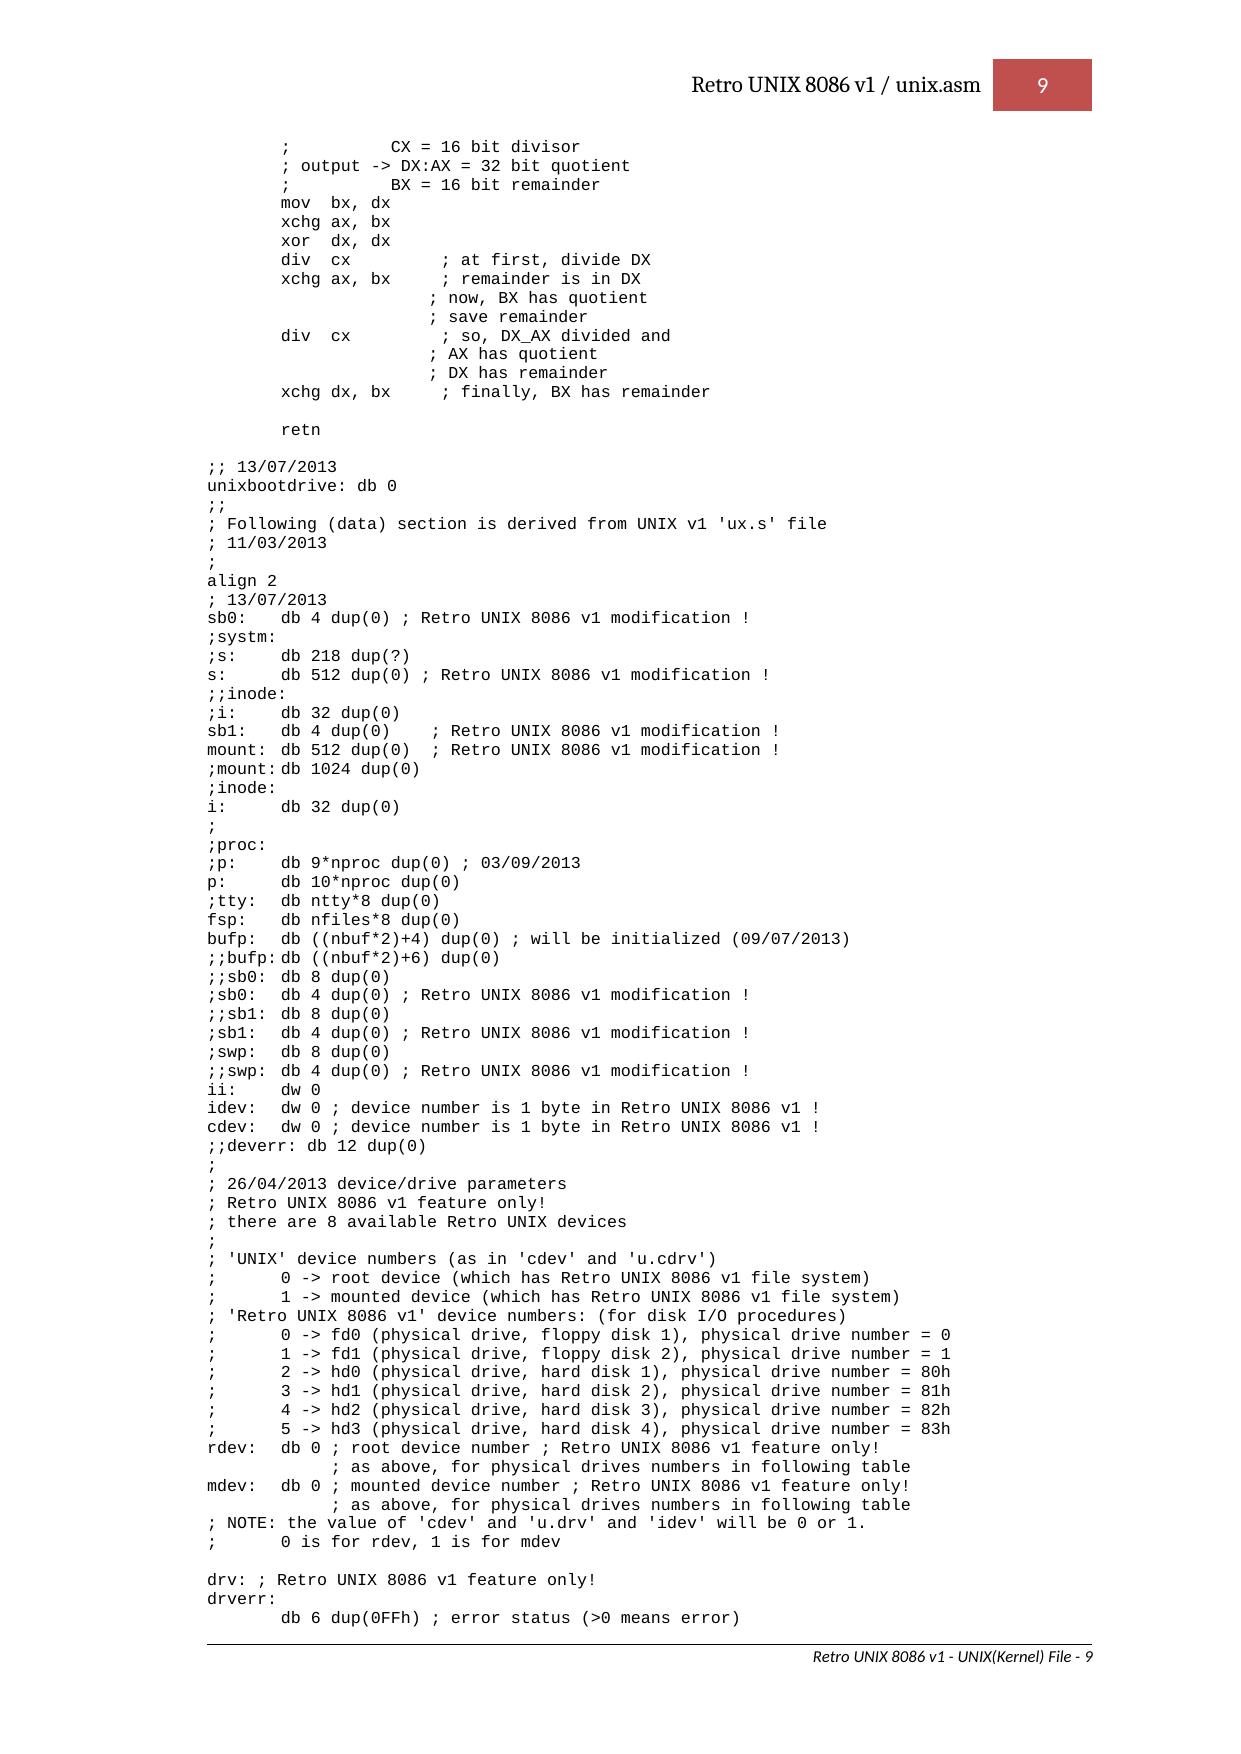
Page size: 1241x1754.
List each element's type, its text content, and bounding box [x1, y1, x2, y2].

text ; 1 -> mounted device (which has Retro UNIX 8086 v1 file system) [207, 1289, 1092, 1307]
text db 6 dup(0FFh) ; error status (>0 means error) [207, 1609, 1092, 1628]
text ; now, BX has quotient [207, 289, 1092, 308]
text ;s: db 218 dup(?) [207, 648, 1092, 666]
text ; there are 8 available Retro UNIX devices [207, 1213, 1092, 1232]
text idev: dw 0 ; device number is 1 byte in Retro UNIX 8086 v1 ! [207, 1100, 1092, 1119]
text p: db 10*nproc dup(0) [207, 874, 1092, 893]
text ; 2 -> hd0 (physical drive, hard disk 1), physical drive number = 80h [207, 1364, 1092, 1383]
text xchg dx, bx ; finally, BX has remainder [207, 384, 1092, 402]
text ; Following (data) section is derived from UNIX v1 'ux.s' file [207, 516, 1092, 534]
text retn [207, 421, 1092, 440]
text ;;swp: db 4 dup(0) ; Retro UNIX 8086 v1 modification ! [207, 1062, 1092, 1081]
text ; 13/07/2013 [207, 591, 1092, 610]
text ;; [207, 497, 1092, 516]
text ;swp: db 8 dup(0) [207, 1043, 1092, 1062]
text mount: db 512 dup(0) ; Retro UNIX 8086 v1 modification ! [207, 742, 1092, 761]
text ; output -> DX:AX = 32 bit quotient [207, 157, 1092, 176]
text ; 11/03/2013 [207, 534, 1092, 553]
text ;sb0: db 4 dup(0) ; Retro UNIX 8086 v1 modification ! [207, 987, 1092, 1006]
text ; 0 -> fd0 (physical drive, floppy disk 1), physical drive number = 0 [207, 1326, 1092, 1345]
text div cx ; at first, divide DX [207, 252, 1092, 271]
text ;;sb1: db 8 dup(0) [207, 1006, 1092, 1025]
text ;tty: db ntty*8 dup(0) [207, 893, 1092, 912]
text ; [207, 1232, 1092, 1251]
text ; save remainder [207, 308, 1092, 327]
text drverr: [207, 1590, 1092, 1609]
text mdev: db 0 ; mounted device number ; Retro UNIX 8086 v1 feature only! [207, 1477, 1092, 1496]
text ; [207, 553, 1092, 572]
text ; [207, 1157, 1092, 1176]
text div cx ; so, DX_AX divided and [207, 327, 1092, 346]
text unixbootdrive: db 0 [207, 478, 1092, 497]
text ; DX has remainder [207, 365, 1092, 384]
text i: db 32 dup(0) [207, 798, 1092, 817]
text ; as above, for physical drives numbers in following table [207, 1496, 1092, 1515]
text ;;deverr: db 12 dup(0) [207, 1138, 1092, 1157]
text xor dx, dx [207, 233, 1092, 252]
text ;i: db 32 dup(0) [207, 704, 1092, 723]
text ;proc: [207, 836, 1092, 855]
text sb0: db 4 dup(0) ; Retro UNIX 8086 v1 modification ! [207, 610, 1092, 629]
text ; 26/04/2013 device/drive parameters [207, 1176, 1092, 1194]
text sb1: db 4 dup(0) ; Retro UNIX 8086 v1 modification ! [207, 723, 1092, 742]
text ; as above, for physical drives numbers in following table [207, 1458, 1092, 1477]
text ;; 13/07/2013 [207, 459, 1092, 478]
text ; AX has quotient [207, 346, 1092, 365]
text ; CX = 16 bit divisor [207, 138, 1092, 157]
text ; Retro UNIX 8086 v1 feature only! [207, 1194, 1092, 1213]
text ;;inode: [207, 685, 1092, 704]
text ; 5 -> hd3 (physical drive, hard disk 4), physical drive number = 83h [207, 1421, 1092, 1439]
text ;;sb0: db 8 dup(0) [207, 968, 1092, 987]
text mov bx, dx [207, 195, 1092, 214]
text xchg ax, bx [207, 214, 1092, 233]
text align 2 [207, 572, 1092, 591]
text ; 3 -> hd1 (physical drive, hard disk 2), physical drive number = 81h [207, 1383, 1092, 1402]
text ;mount: db 1024 dup(0) [207, 761, 1092, 779]
text ; BX = 16 bit remainder [207, 176, 1092, 195]
text cdev: dw 0 ; device number is 1 byte in Retro UNIX 8086 v1 ! [207, 1119, 1092, 1138]
text ; 'UNIX' device numbers (as in 'cdev' and 'u.cdrv') [207, 1251, 1092, 1270]
text s: db 512 dup(0) ; Retro UNIX 8086 v1 modification ! [207, 666, 1092, 685]
text ii: dw 0 [207, 1081, 1092, 1100]
text ; 0 is for rdev, 1 is for mdev [207, 1534, 1092, 1553]
text ;sb1: db 4 dup(0) ; Retro UNIX 8086 v1 modification ! [207, 1025, 1092, 1043]
text ;inode: [207, 779, 1092, 798]
text xchg ax, bx ; remainder is in DX [207, 271, 1092, 289]
text ; 1 -> fd1 (physical drive, floppy disk 2), physical drive number = 1 [207, 1345, 1092, 1364]
text ; 'Retro UNIX 8086 v1' device numbers: (for disk I/O procedures) [207, 1307, 1092, 1326]
text rdev: db 0 ; root device number ; Retro UNIX 8086 v1 feature only! [207, 1439, 1092, 1458]
text ;;bufp: db ((nbuf*2)+6) dup(0) [207, 949, 1092, 968]
text fsp: db nfiles*8 dup(0) [207, 912, 1092, 930]
text ;systm: [207, 629, 1092, 648]
text ; NOTE: the value of 'cdev' and 'u.drv' and 'idev' will be 0 or 1. [207, 1515, 1092, 1534]
text bufp: db ((nbuf*2)+4) dup(0) ; will be initialized (09/07/2013) [207, 930, 1092, 949]
text ; 0 -> root device (which has Retro UNIX 8086 v1 file system) [207, 1270, 1092, 1289]
text ; [207, 817, 1092, 836]
text ;p: db 9*nproc dup(0) ; 03/09/2013 [207, 855, 1092, 874]
text ; 4 -> hd2 (physical drive, hard disk 3), physical drive number = 82h [207, 1402, 1092, 1421]
text drv: ; Retro UNIX 8086 v1 feature only! [207, 1571, 1092, 1590]
